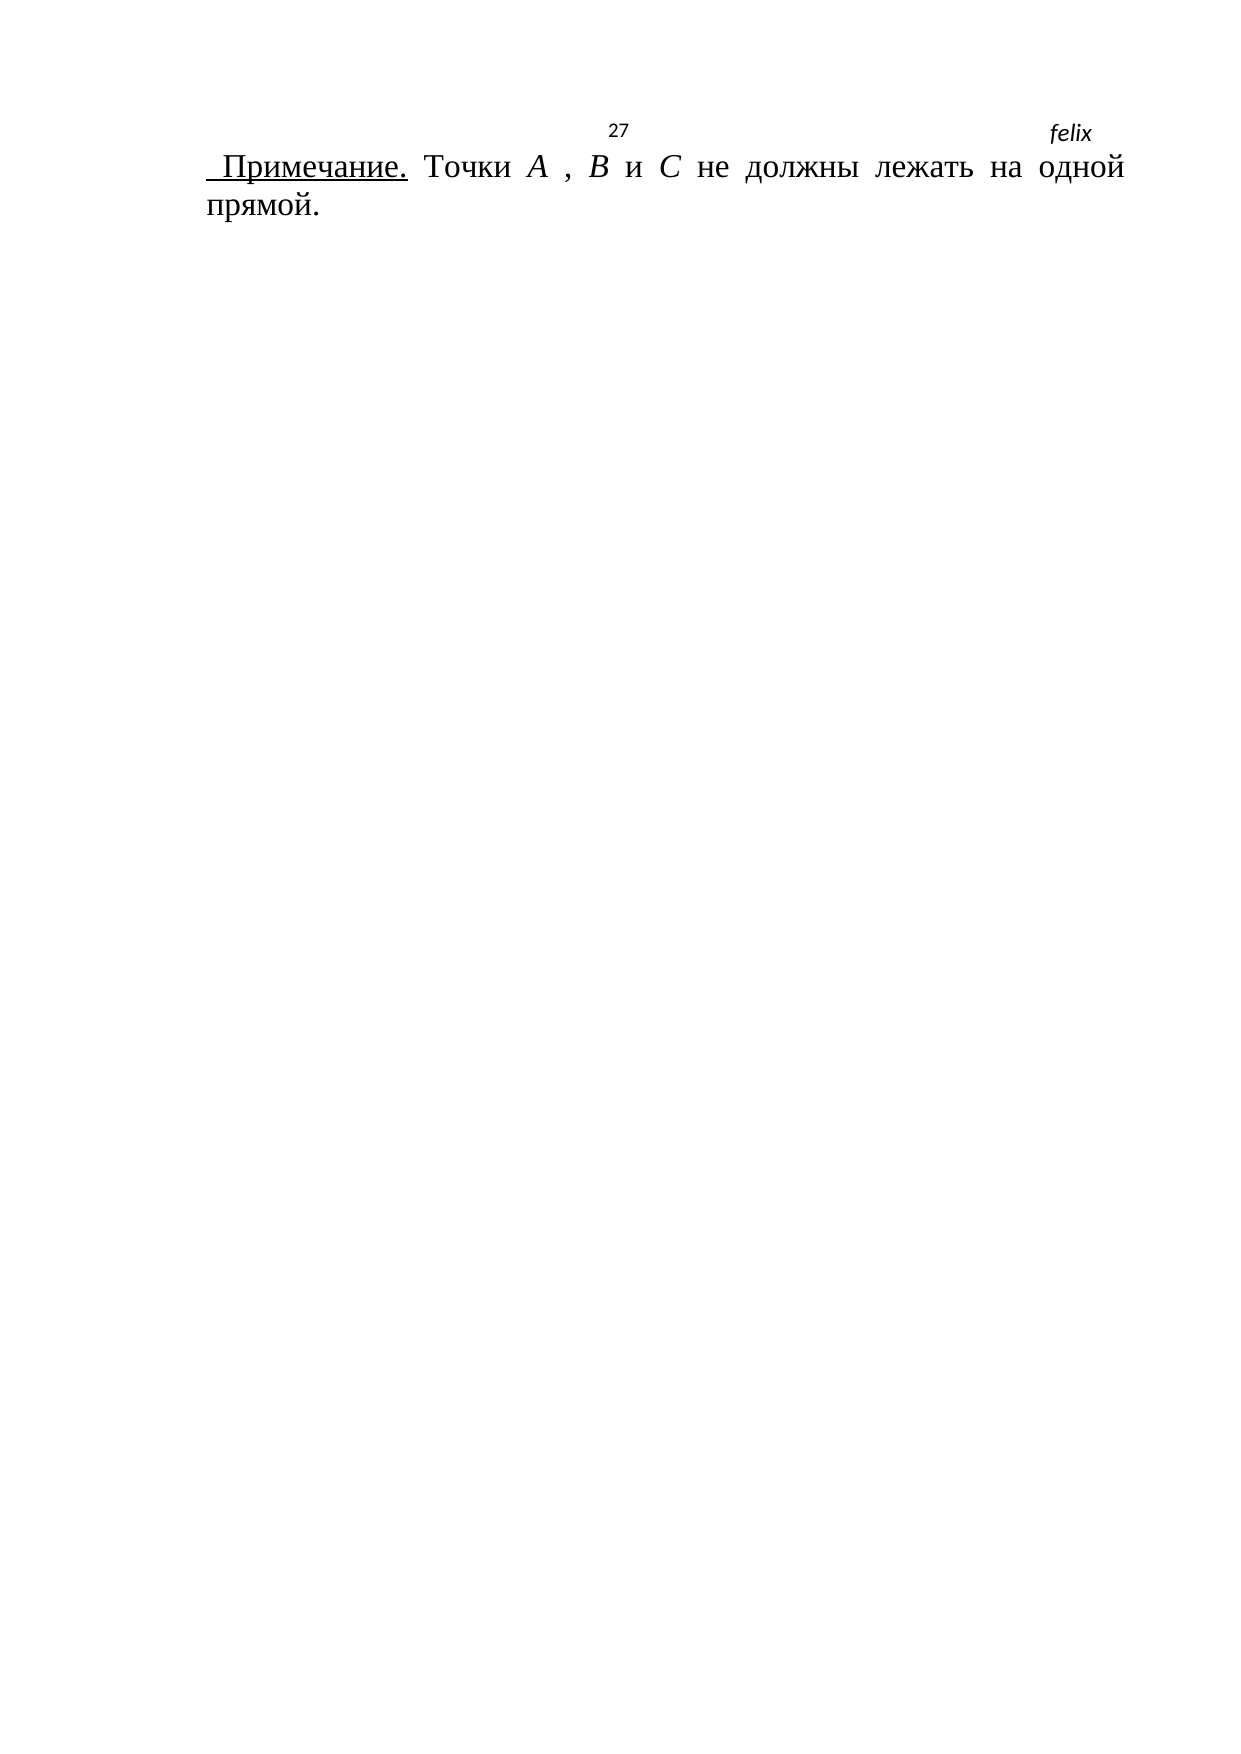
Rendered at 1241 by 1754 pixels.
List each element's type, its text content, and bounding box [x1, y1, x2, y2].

text Примечание. Точки A , B и C не должны лежать на одной прямой. [206, 146, 1126, 222]
